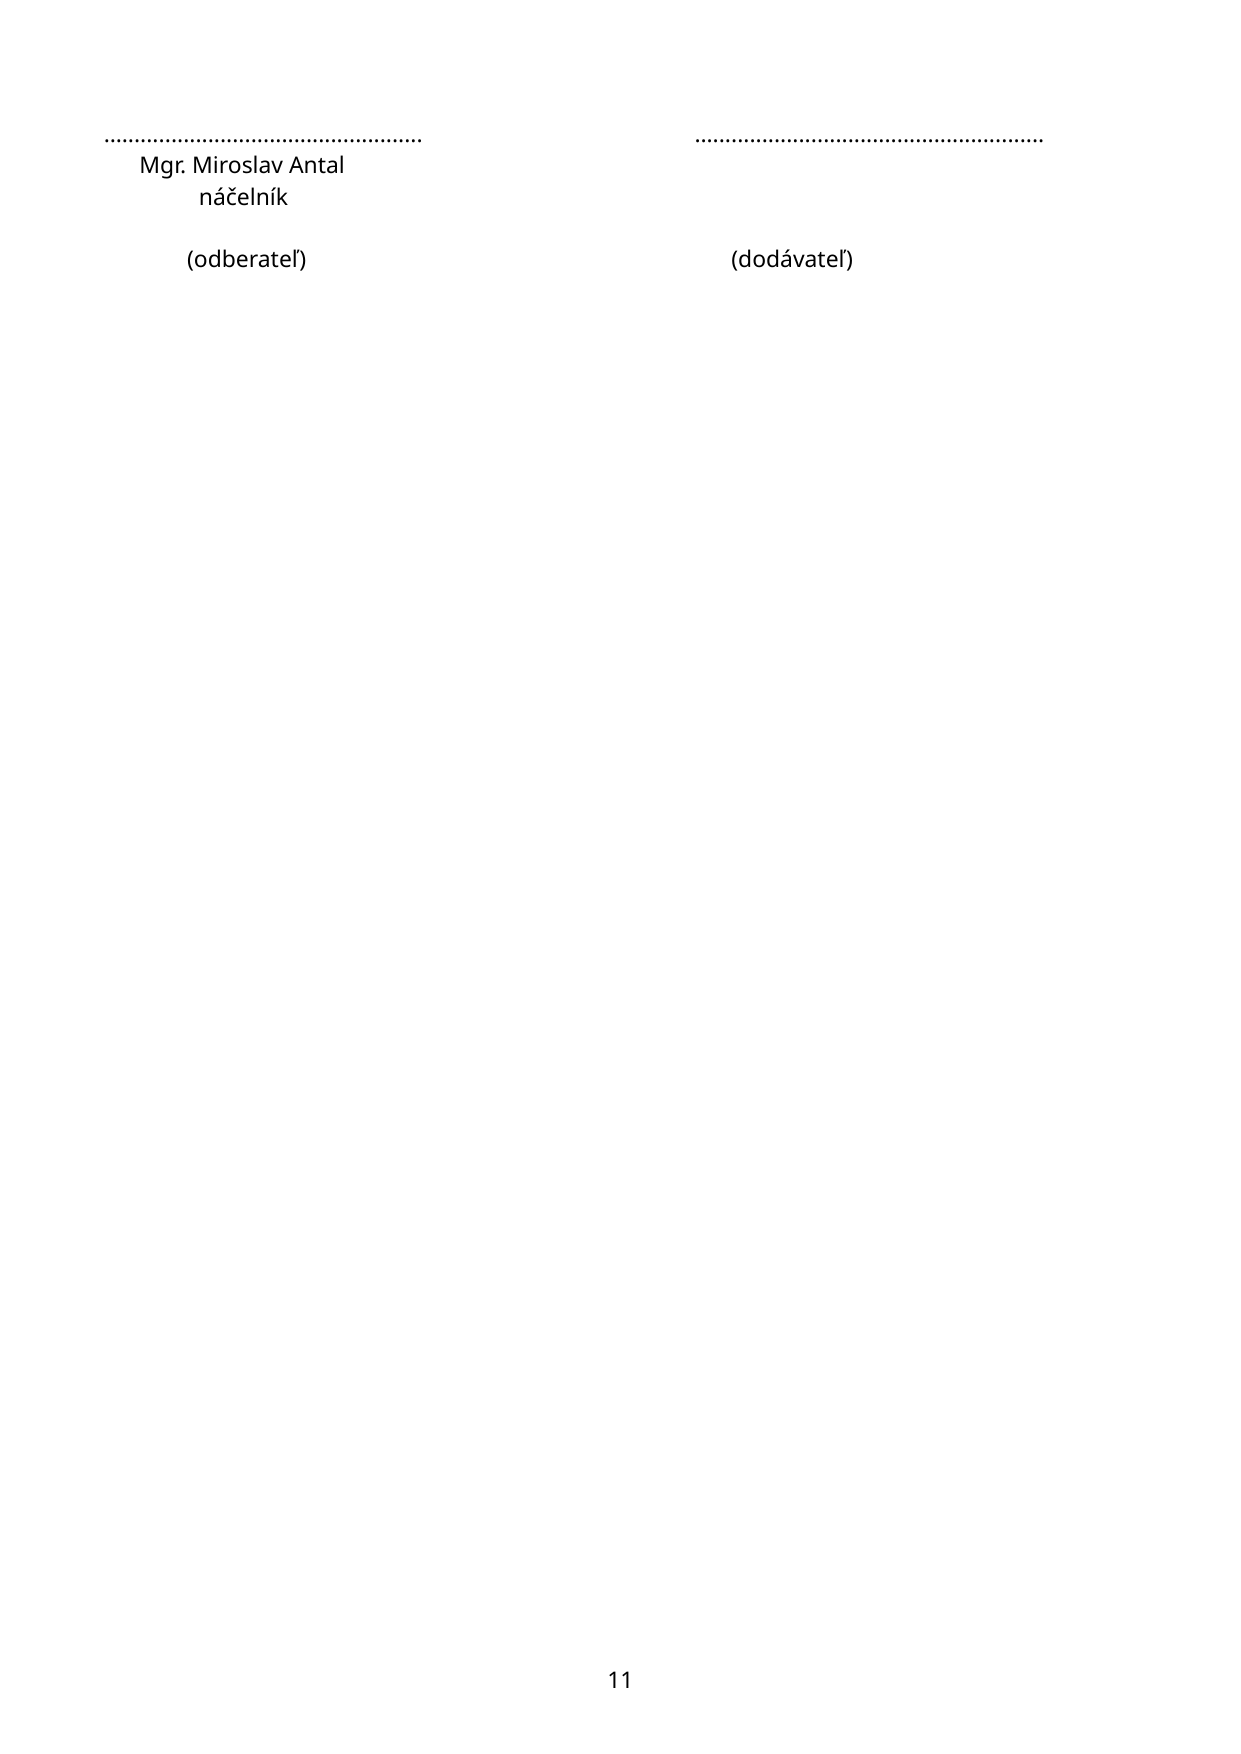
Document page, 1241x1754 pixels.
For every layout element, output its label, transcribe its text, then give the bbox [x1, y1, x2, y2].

text náčelník [103, 181, 1137, 212]
text Mgr. Miroslav Antal [103, 149, 1137, 181]
text (odberateľ) (dodávateľ) [103, 243, 1137, 274]
text …................................................. …...................................................... [103, 118, 1137, 149]
